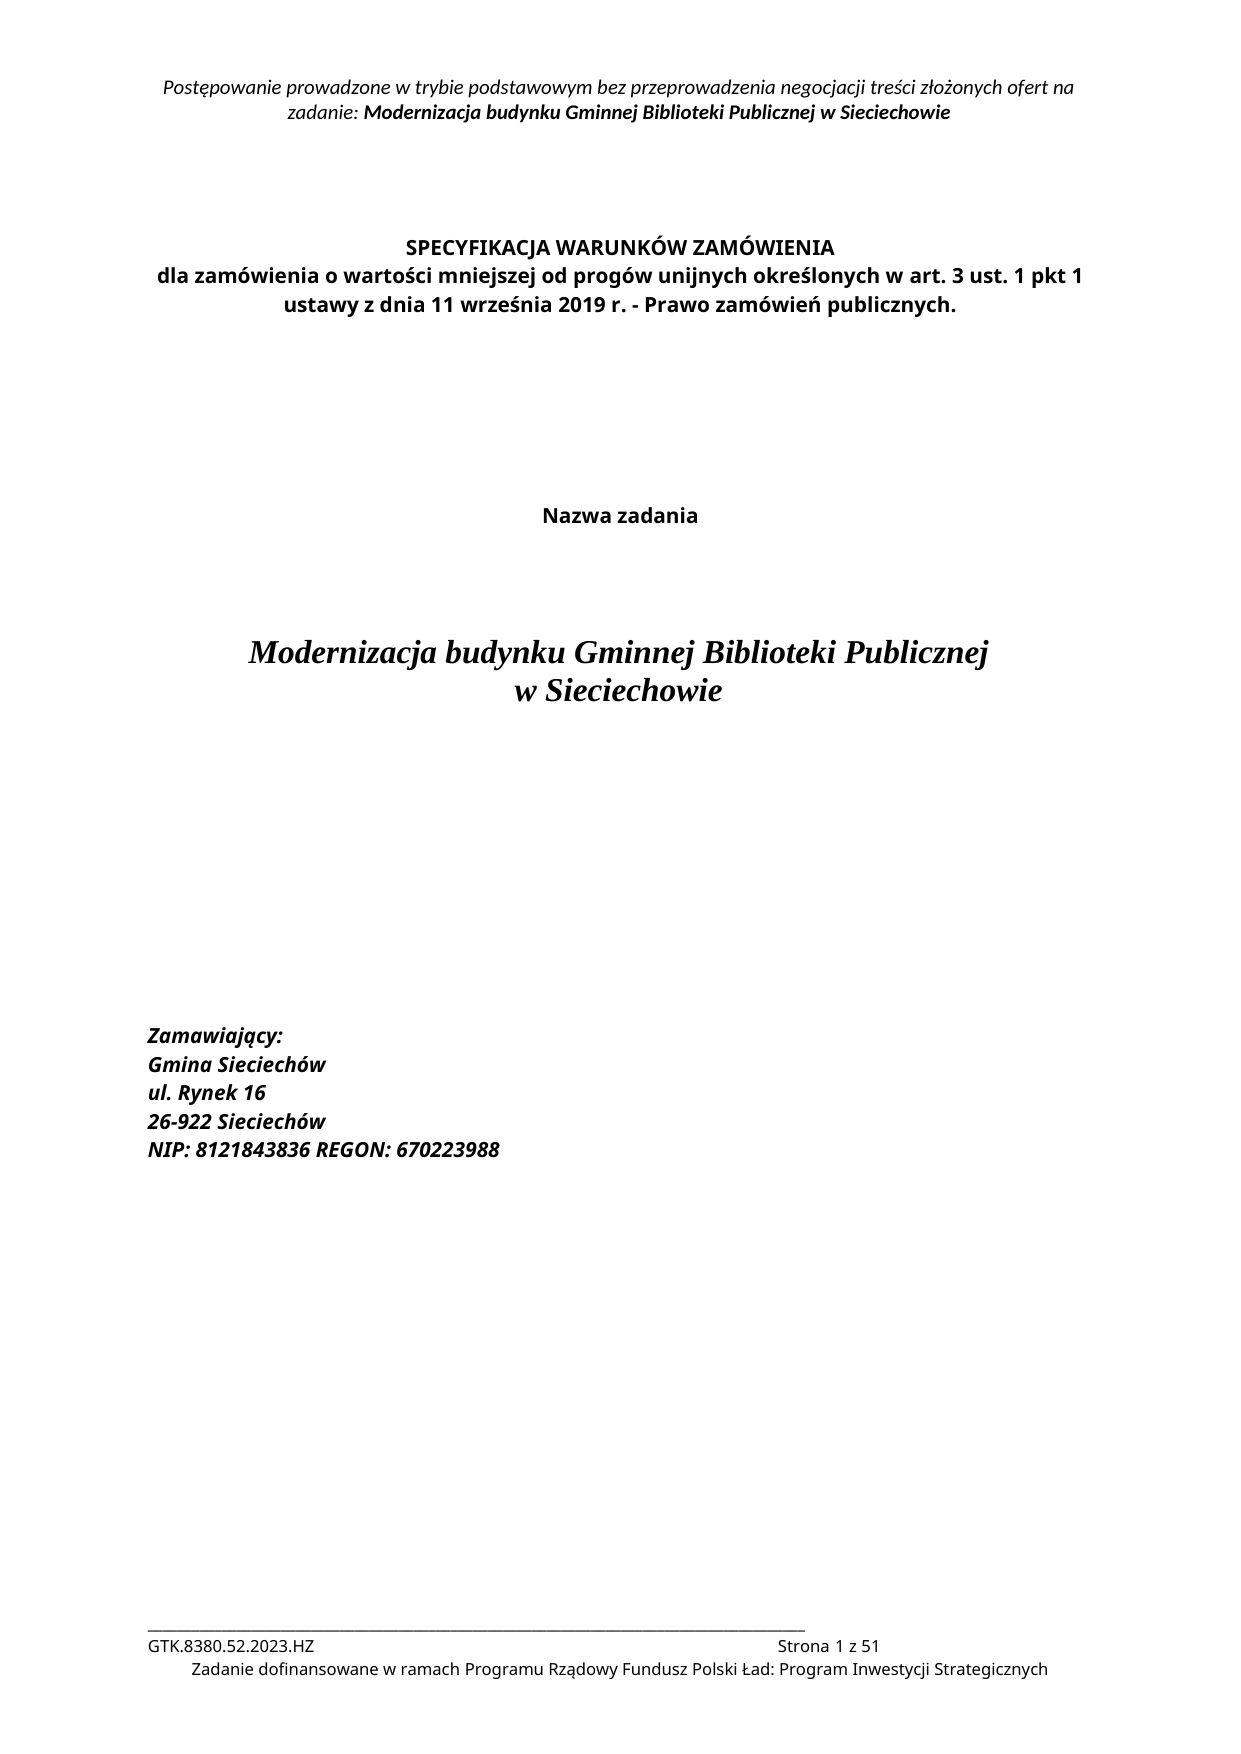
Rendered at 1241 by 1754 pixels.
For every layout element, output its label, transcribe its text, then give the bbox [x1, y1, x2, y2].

text Modernizacja budynku Gminnej Biblioteki Publicznej w Sieciechowie [148, 632, 1092, 709]
text Zamawiający: [148, 1022, 1092, 1050]
text Nazwa zadania [148, 501, 1092, 530]
text ul. Rynek 16 [148, 1078, 1092, 1107]
text NIP: 8121843836 REGON: 670223988 [148, 1135, 1092, 1164]
text dla zamówienia o wartości mniejszej od progów unijnych określonych w art. 3 ust. 1 pkt 1 ustawy z dnia 11 września 2019 r. - Prawo zamówień publicznych. [148, 261, 1092, 318]
text SPECYFIKACJA WARUNKÓW ZAMÓWIENIA [148, 233, 1092, 261]
text Gmina Sieciechów [148, 1050, 1092, 1078]
text 26-922 Sieciechów [148, 1107, 1092, 1135]
